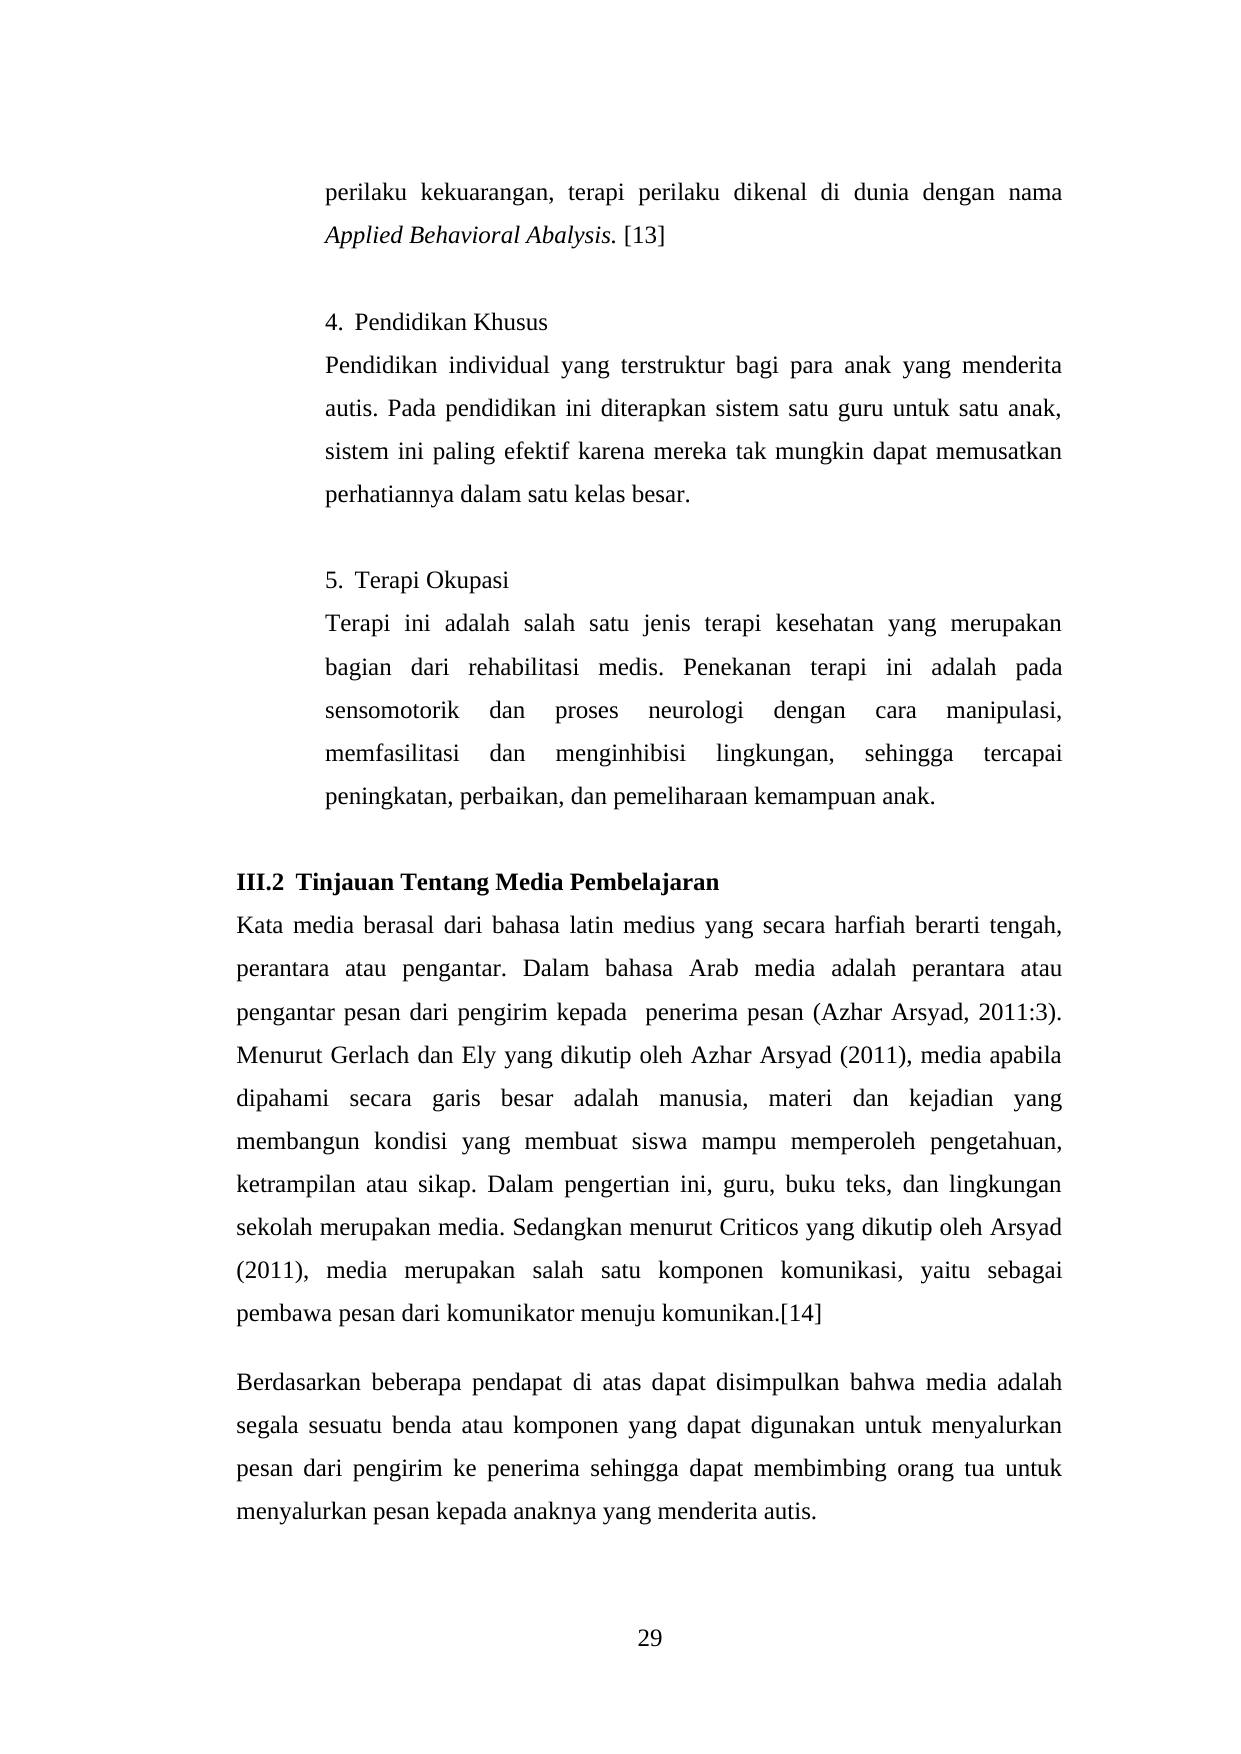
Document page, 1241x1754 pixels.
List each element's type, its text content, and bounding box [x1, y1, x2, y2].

subtitle Tinjauan Tentang Media Pembelajaran [236, 867, 1063, 896]
list Pendidikan individual yang terstruktur bagi para anak yang menderita autis. Pada pendidikan ini diterapkan sistem satu guru untuk satu anak, sistem ini paling efektif karena mereka tak mungkin dapat memusatkan perhatiannya dalam satu kelas besar. [325, 350, 1063, 508]
list Terapi ini adalah salah satu jenis terapi kesehatan yang merupakan bagian dari rehabilitasi medis. Penekanan terapi ini adalah pada sensomotorik dan proses neurologi dengan cara manipulasi, memfasilitasi dan menginhibisi lingkungan, sehingga tercapai peningkatan, perbaikan, dan pemeliharaan kemampuan anak. [325, 608, 1063, 810]
list Terapi Okupasi [325, 565, 1063, 594]
text Kata media berasal dari bahasa latin medius yang secara harfiah berarti tengah, perantara atau pengantar. Dalam bahasa Arab media adalah perantara atau pengantar pesan dari pengirim kepada penerima pesan (Azhar Arsyad, 2011:3). Menurut Gerlach dan Ely yang dikutip oleh Azhar Arsyad (2011), media apabila dipahami secara garis besar adalah manusia, materi dan kejadian yang membangun kondisi yang membuat siswa mampu memperoleh pengetahuan, ketrampilan atau sikap. Dalam pengertian ini, guru, buku teks, dan lingkungan sekolah merupakan media. Sedangkan menurut Criticos yang dikutip oleh Arsyad (2011), media merupakan salah satu komponen komunikasi, yaitu sebagai pembawa pesan dari komunikator menuju komunikan.[14] [236, 910, 1063, 1327]
text Berdasarkan beberapa pendapat di atas dapat disimpulkan bahwa media adalah segala sesuatu benda atau komponen yang dapat digunakan untuk menyalurkan pesan dari pengirim ke penerima sehingga dapat membimbing orang tua untuk menyalurkan pesan kepada anaknya yang menderita autis. [236, 1367, 1063, 1525]
list Pendidikan Khusus [325, 307, 1063, 335]
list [325, 177, 1063, 249]
